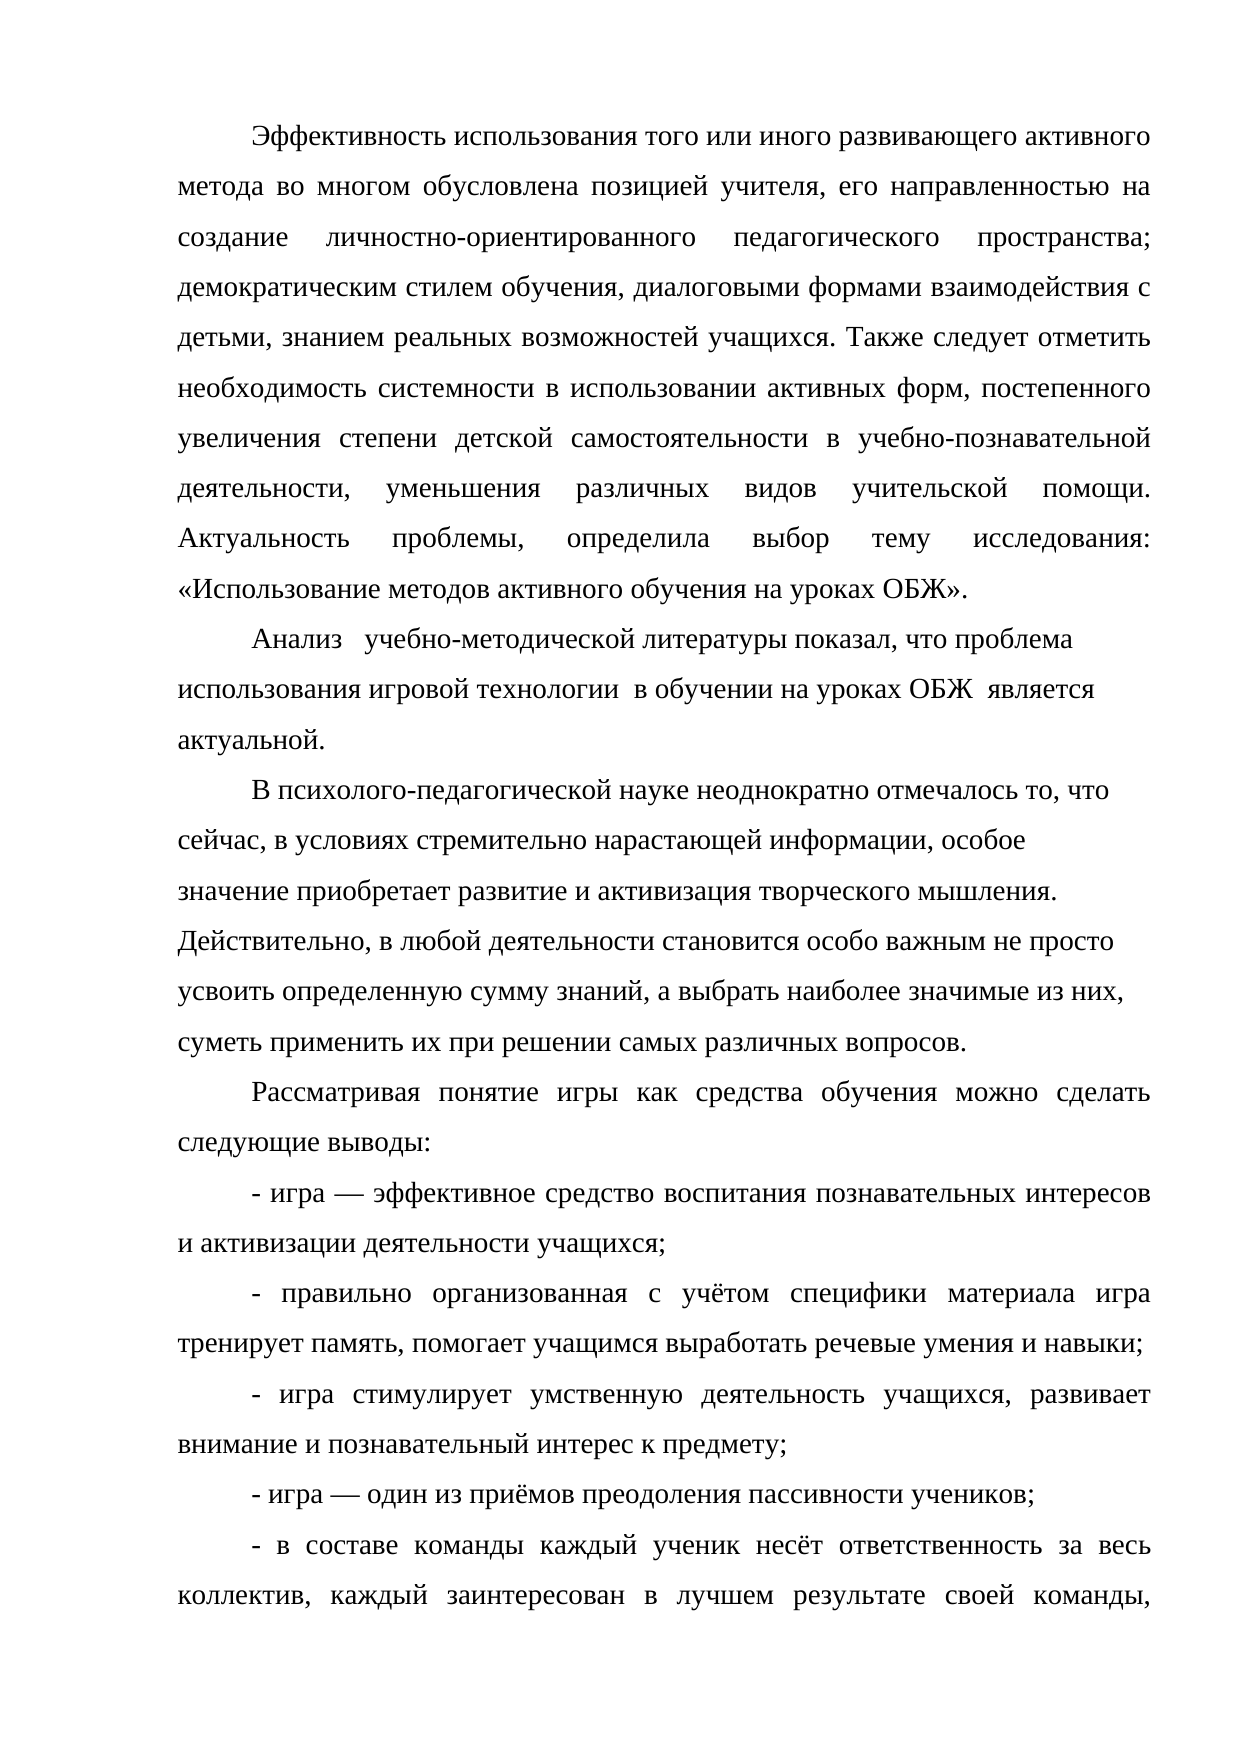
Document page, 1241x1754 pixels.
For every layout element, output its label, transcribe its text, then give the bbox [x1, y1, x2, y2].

text - правильно организованная с учётом специфики материала игра тренирует память, помогает учащимся выработать речевые умения и навыки; [177, 1275, 1152, 1359]
text - игра — один из приёмов преодоления пассивности учеников; [177, 1477, 1152, 1510]
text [177, 1527, 1152, 1611]
text Эффективность использования того или иного развивающего активного метода во многом обусловлена позицией учителя, его направленностью на создание личностно-ориентированного педагогического пространства; демократическим стилем обучения, диалоговыми формами взаимодействия с детьми, знанием реальных возможностей учащихся. Также следует отметить необходимость системности в использовании активных форм, постепенного увеличения степени детской самостоятельности в учебно-познавательной деятельности, уменьшения различных видов учительской помощи. Актуальность проблемы, определила выбор тему исследования: «Использование методов активного обучения на уроках ОБЖ». [177, 118, 1152, 604]
text - игра — эффективное средство воспитания познавательных интересов и активизации деятельности учащихся; [177, 1175, 1152, 1258]
text использования игровой технологии в обучении на уроках ОБЖ является актуальной. [177, 672, 1144, 755]
text Рассматривая понятие игры как средства обучения можно сделать следующие выводы: [177, 1074, 1152, 1158]
text В психолого-педагогической науке неоднократно отмечалось то, что сейчас, в условиях стремительно нарастающей информации, особое значение приобретает развитие и активизация творческого мышления. Действительно, в любой деятельности становится особо важным не просто усвоить определенную сумму знаний, а выбрать наиболее значимые из них, суметь применить их при решении самых различных вопросов. [177, 772, 1144, 1057]
text Анализ учебно-методической литературы показал, что проблема [177, 621, 1144, 655]
text - игра стимулирует умственную деятельность учащихся, развивает внимание и познавательный интерес к предмету; [177, 1376, 1152, 1460]
